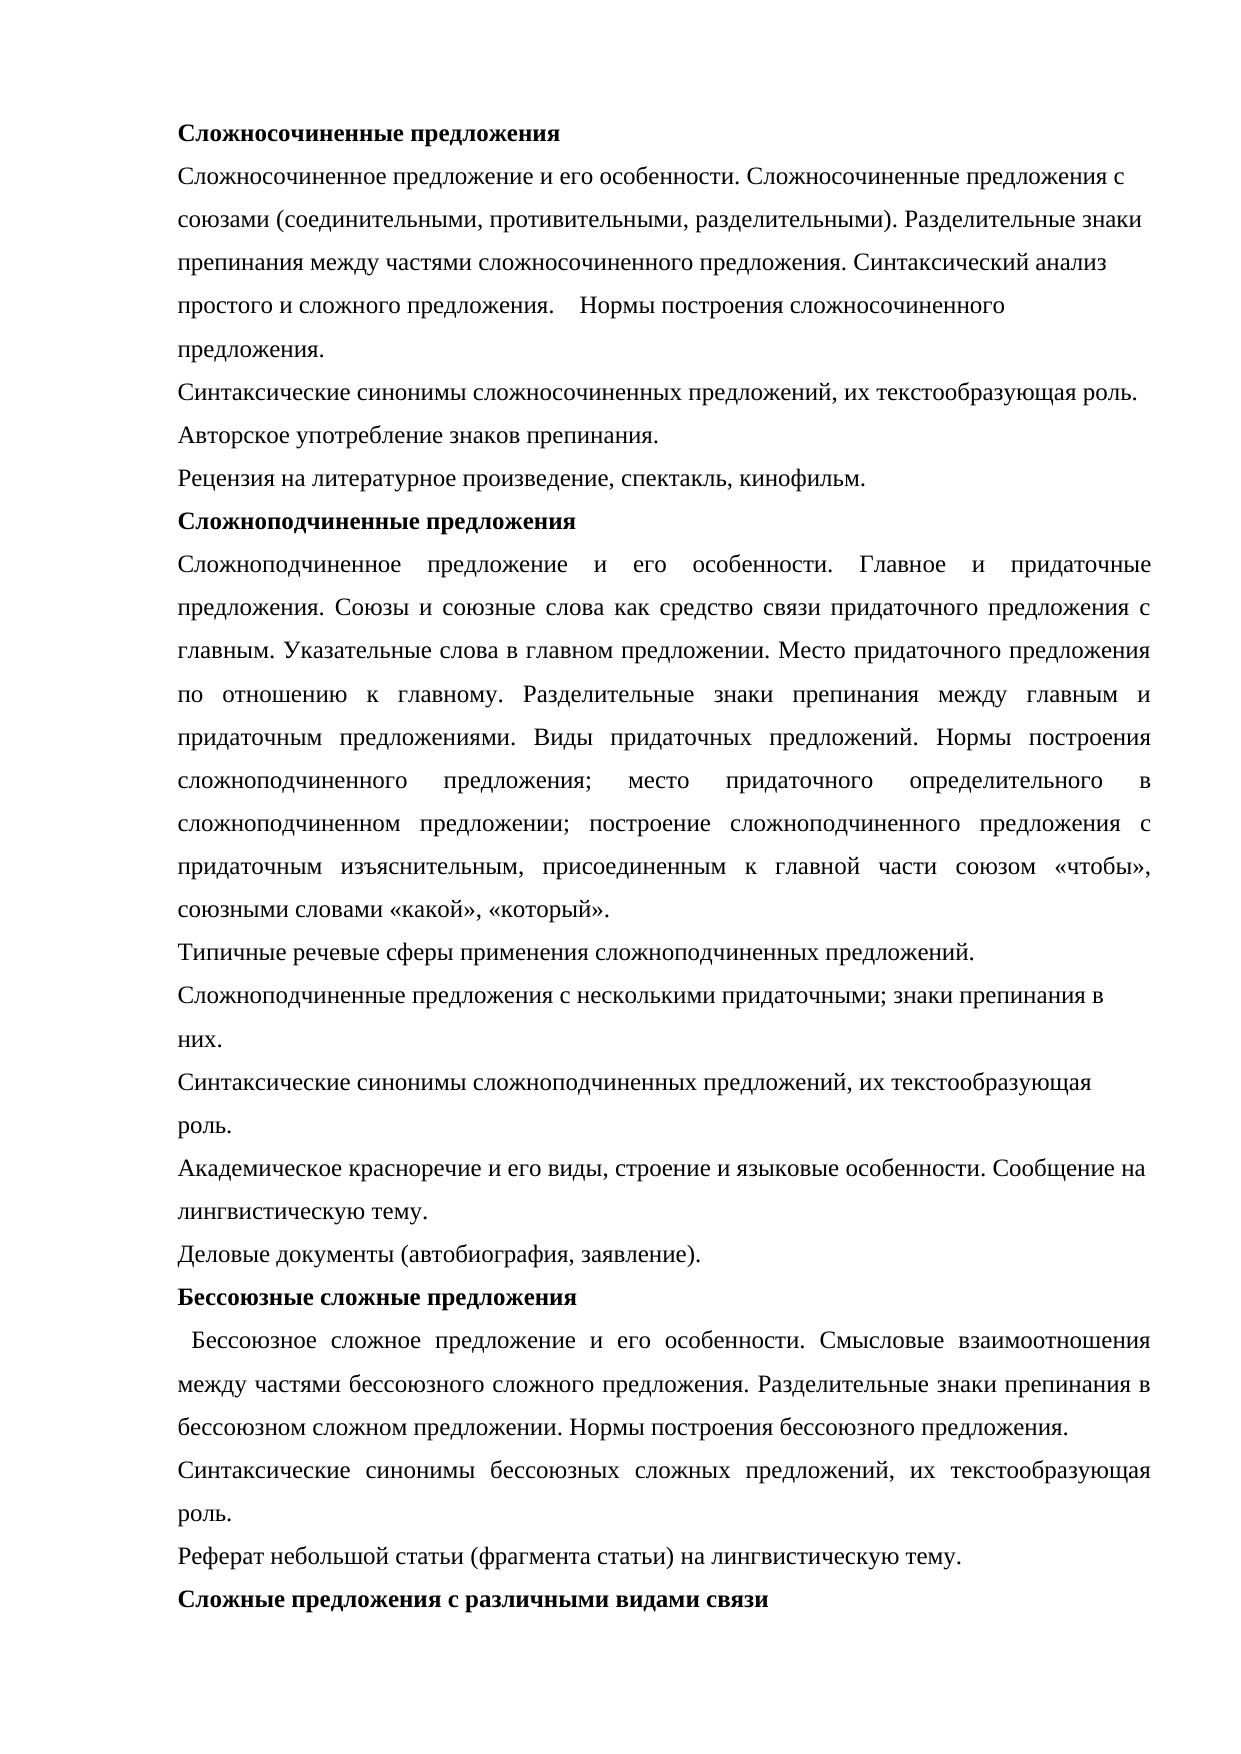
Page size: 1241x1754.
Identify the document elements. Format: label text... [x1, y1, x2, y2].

text Синтаксические синонимы сложносочиненных предложений, их текстообразующая роль. [177, 377, 1152, 406]
text Сложносочиненные предложения [177, 118, 1152, 147]
text Реферат небольшой статьи (фрагмента статьи) на лингвистическую тему. [177, 1541, 1152, 1570]
text Сложноподчиненное предложение и его особенности. Главное и придаточные предложения. Союзы и союзные слова как средство связи придаточного предложения с главным. Указательные слова в главном предложении. Место придаточного предложения по отношению к главному. Разделительные знаки препинания между главным и придаточным предложениями. Виды придаточных предложений. Нормы построения сложноподчиненного предложения; место придаточного определительного в сложноподчиненном предложении; построение сложноподчиненного предложения с придаточным изъяснительным, присоединенным к главной части союзом «чтобы», союзными словами «какой», «который». [177, 549, 1152, 923]
text Рецензия на литературное произведение, спектакль, кинофильм. [177, 463, 1152, 492]
text Типичные речевые сферы применения сложноподчиненных предложений. [177, 937, 1152, 966]
text Сложные предложения с различными видами связи [177, 1584, 1152, 1613]
text Сложноподчиненные предложения с несколькими придаточными; знаки препинания в них. [177, 981, 1152, 1052]
text Бессоюзные сложные предложения [177, 1282, 1152, 1311]
text Сложноподчиненные предложения [177, 506, 1152, 535]
text Авторское употребление знаков препинания. [177, 420, 1152, 449]
text Бессоюзное сложное предложение и его особенности. Смысловые взаимоотношения между частями бессоюзного сложного предложения. Разделительные знаки препинания в бессоюзном сложном предложении. Нормы построения бессоюзного предложения. [177, 1326, 1152, 1441]
text Синтаксические синонимы сложноподчиненных предложений, их текстообразующая роль. [177, 1067, 1152, 1139]
text Деловые документы (автобиография, заявление). [177, 1239, 1152, 1268]
text Академическое красноречие и его виды, строение и языковые особенности. Сообщение на лингвистическую тему. [177, 1153, 1152, 1225]
text Сложносочиненное предложение и его особенности. Сложносочиненные предложения с союзами (соединительными, противительными, разделительными). Разделительные знаки препинания между частями сложносочиненного предложения. Синтаксический анализ простого и сложного предложения. Нормы построения сложносочиненного предложения. [177, 161, 1152, 362]
text Синтаксические синонимы бессоюзных сложных предложений, их текстообразующая роль. [177, 1455, 1152, 1527]
